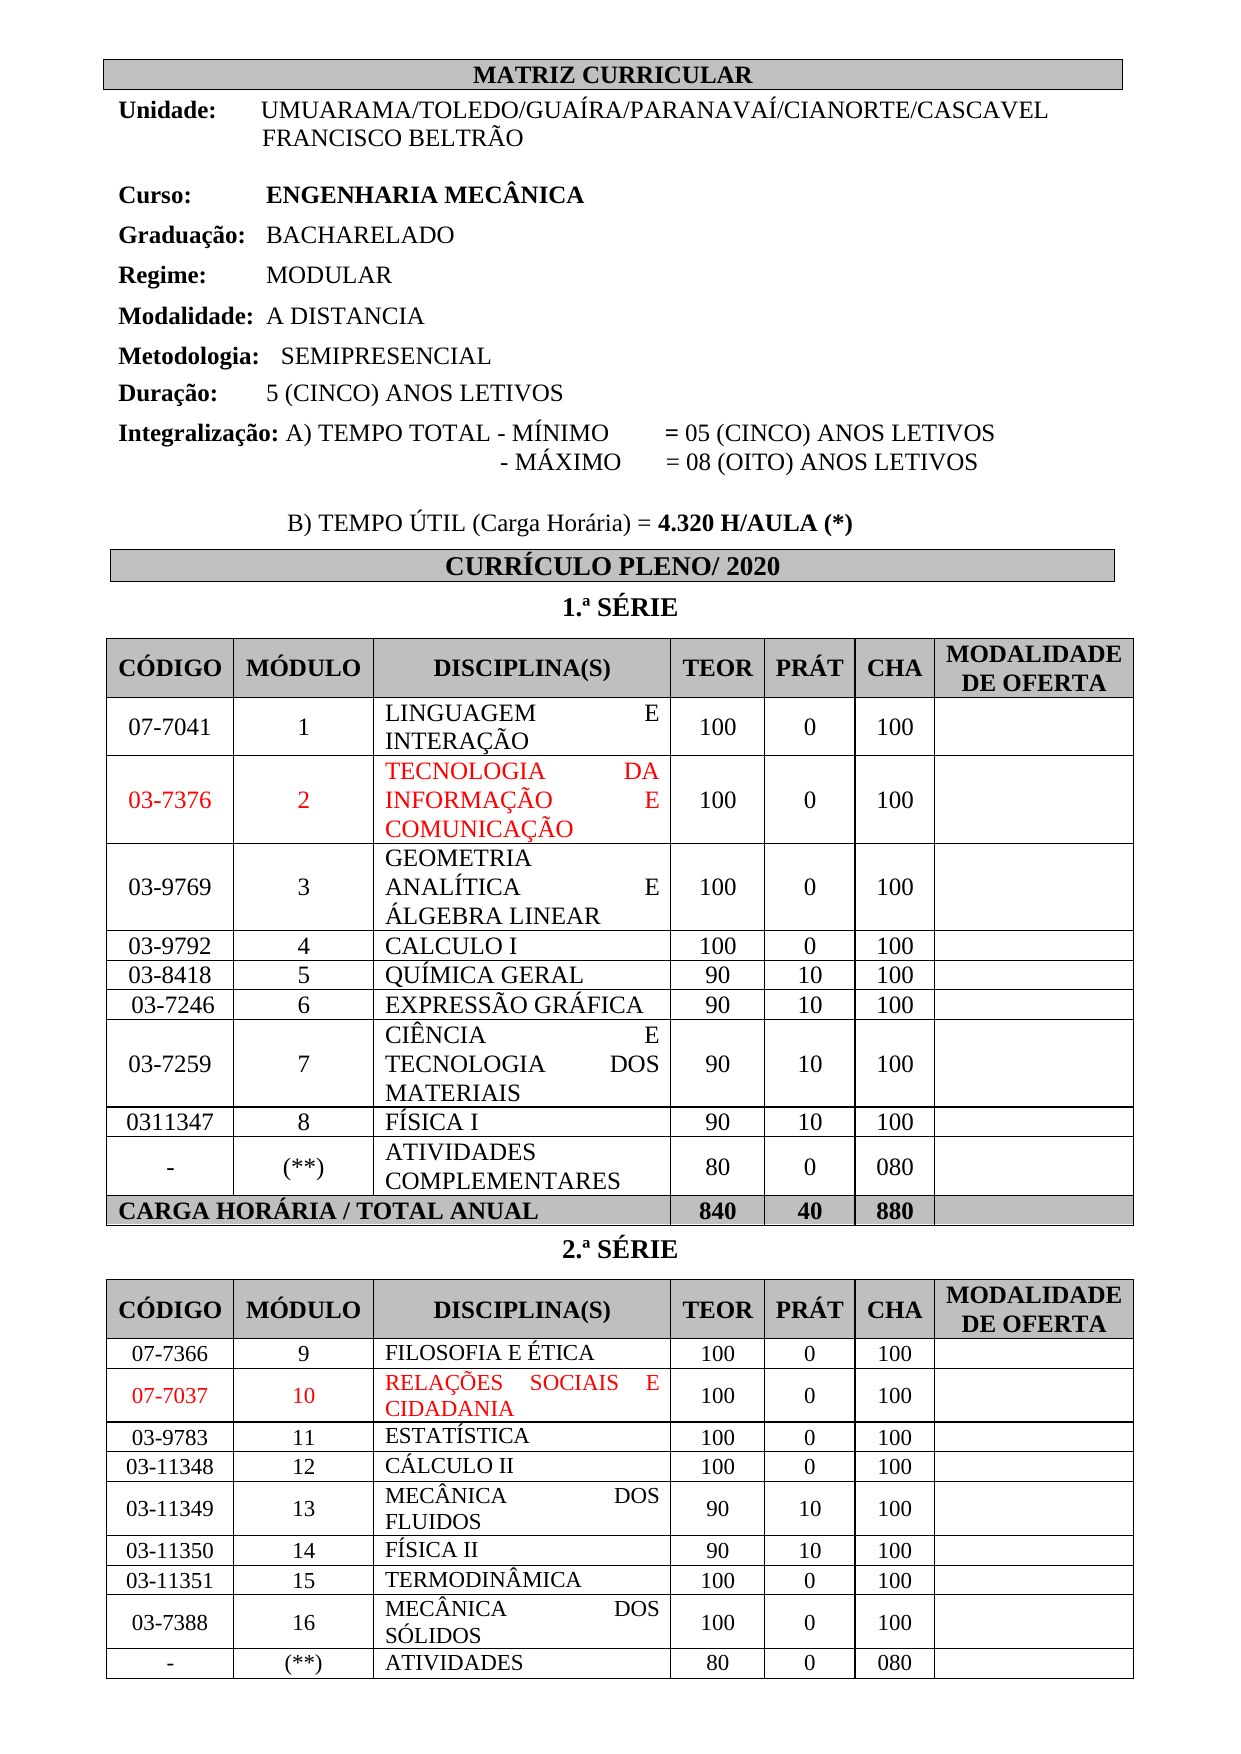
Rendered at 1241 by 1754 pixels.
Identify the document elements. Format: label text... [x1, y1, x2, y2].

table_cell [935, 990, 1133, 1019]
table_cell 080 [856, 1137, 934, 1195]
table_header MATRIZ CURRICULAR [104, 60, 1122, 89]
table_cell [374, 1649, 670, 1678]
table_header TEOR [671, 639, 764, 697]
table_header MODALIDADE DE OFERTA [935, 1280, 1133, 1338]
table_cell 4 [234, 931, 373, 959]
table_cell 100 [856, 1339, 934, 1368]
table_cell 07-7041 [107, 698, 233, 755]
table_cell 100 [856, 1452, 934, 1481]
table_cell 03-9769 [107, 844, 233, 930]
table_cell - [107, 1649, 233, 1678]
table_cell 0 [765, 1137, 854, 1195]
table_cell 0311347 [107, 1108, 233, 1136]
table_cell 90 [671, 1482, 764, 1535]
table_cell 10 [234, 1369, 373, 1421]
table_cell 100 [856, 756, 934, 842]
table_cell 100 [671, 1369, 764, 1421]
table_cell (**) [234, 1137, 373, 1195]
table_cell 03-11349 [107, 1482, 233, 1535]
table_cell 10 [765, 1536, 854, 1564]
table_cell 1 [234, 698, 373, 755]
table_cell 03-9792 [107, 931, 233, 959]
table_cell 5 [234, 961, 373, 989]
table_cell 100 [671, 1566, 764, 1594]
table_cell 15 [234, 1566, 373, 1594]
table_cell 0 [765, 1566, 854, 1594]
table_cell [935, 844, 1133, 930]
subtitle Metodologia: SEMIPRESENCIAL [118, 341, 1117, 370]
table_header CHA [856, 1280, 934, 1338]
table_cell FILOSOFIA E ÉTICA [374, 1339, 670, 1368]
table_cell 6 [234, 990, 373, 1019]
table_cell FÍSICA I [374, 1108, 670, 1136]
table_cell [935, 698, 1133, 755]
table_header Disciplina(s) [374, 639, 670, 697]
table_cell QUÍMICA GERAL [374, 961, 670, 989]
table_cell 03-11351 [107, 1566, 233, 1594]
table_cell 07-7037 [107, 1369, 233, 1421]
table_cell 080 [856, 1649, 934, 1678]
table_cell 100 [856, 1566, 934, 1594]
table_header MODALIDADE DE OFERTA [935, 639, 1133, 697]
table_cell [935, 1452, 1133, 1481]
table_cell 90 [671, 961, 764, 989]
table_cell FÍSICA II [374, 1536, 670, 1564]
table_cell - [107, 1137, 233, 1195]
table_cell 03-7246 [107, 990, 233, 1019]
table_cell 9 [234, 1339, 373, 1368]
table_cell 100 [856, 931, 934, 959]
table_cell 100 [671, 931, 764, 959]
table_header Código [107, 639, 233, 697]
table_cell 100 [856, 1369, 934, 1421]
table_cell TECNOLOGIA DA INFORMAÇÃO E COMUNICAÇÃO [374, 756, 670, 842]
table_cell 100 [856, 961, 934, 989]
table_cell 100 [856, 1595, 934, 1648]
table_cell [935, 1369, 1133, 1421]
table_header módulo [234, 639, 373, 697]
text Graduação: BACHARELADO [118, 220, 1122, 249]
table_cell 0 [765, 844, 854, 930]
table_cell LINGUAGEM E INTERAÇÃO [374, 698, 670, 755]
table_header TEOR [671, 1280, 764, 1338]
table_cell 840 [671, 1196, 764, 1224]
table_cell 10 [765, 1482, 854, 1535]
table_cell [935, 1423, 1133, 1451]
subtitle Curso: ENGENHARIA MECÂNICA [118, 180, 1117, 209]
table_cell EXPRESSÃO GRÁFICA [374, 990, 670, 1019]
table_cell 03-7259 [107, 1020, 233, 1106]
table_cell 12 [234, 1452, 373, 1481]
table_cell 03-8418 [107, 961, 233, 989]
table_cell ESTATÍSTICA [374, 1423, 670, 1451]
table_cell 7 [234, 1020, 373, 1106]
table_cell 100 [671, 1423, 764, 1451]
subtitle FRANCISCO BELTRÃO [118, 123, 1117, 152]
table_cell 03-11348 [107, 1452, 233, 1481]
table_cell CIÊNCIA E TECNOLOGIA DOS MATERIAIS [374, 1020, 670, 1106]
table_cell 90 [671, 1108, 764, 1136]
table_cell Carga Horária / Total Anual [107, 1196, 670, 1224]
subtitle Unidade: UMUARAMA/TOLEDO/GUAÍRA/PARANAVAÍ/CIANORTE/CASCAVEL [118, 95, 1117, 123]
table_cell [935, 1339, 1133, 1368]
table_cell [935, 1108, 1133, 1136]
table_cell MECÂNICA DOS SÓLIDOS [374, 1595, 670, 1648]
table_cell 90 [671, 990, 764, 1019]
text 2.ª SÉRIE [118, 1233, 1122, 1264]
table_cell 90 [671, 1020, 764, 1106]
table_cell 0 [765, 1452, 854, 1481]
table_cell [935, 931, 1133, 959]
table_cell [935, 961, 1133, 989]
table_cell 0 [765, 698, 854, 755]
table_cell [935, 1649, 1133, 1678]
table_cell 03-7388 [107, 1595, 233, 1648]
table_cell 10 [765, 990, 854, 1019]
table_cell 03-11350 [107, 1536, 233, 1564]
table_cell [935, 1595, 1133, 1648]
table_cell 100 [856, 844, 934, 930]
table_cell 100 [856, 990, 934, 1019]
table_cell 100 [856, 1020, 934, 1106]
table_cell 0 [765, 1423, 854, 1451]
table_cell 100 [856, 1423, 934, 1451]
table_cell [935, 1137, 1133, 1195]
table_cell MECÂNICA DOS FLUIDOS [374, 1482, 670, 1535]
table_header PRÁT [765, 1280, 854, 1338]
table_cell 880 [856, 1196, 934, 1224]
table_cell 14 [234, 1536, 373, 1564]
table_cell 100 [856, 1482, 934, 1535]
table_cell 100 [671, 698, 764, 755]
table_cell 03-7376 [107, 756, 233, 842]
table_cell CÁLCULO II [374, 1452, 670, 1481]
table_cell GEOMETRIA ANALÍTICA E ÁLGEBRA LINEAR [374, 844, 670, 930]
table_cell 100 [856, 698, 934, 755]
table_cell [935, 1566, 1133, 1594]
subtitle Regime: MODULAR [118, 261, 1117, 289]
table_cell 0 [765, 1339, 854, 1368]
table_cell 2 [234, 756, 373, 842]
table_cell 10 [765, 1020, 854, 1106]
table_cell 3 [234, 844, 373, 930]
table_cell 8 [234, 1108, 373, 1136]
subtitle Duração: 5 (CINCO) ANOS LETIVOS [118, 378, 1117, 407]
table_header CHA [856, 639, 934, 697]
table_header módulo [234, 1280, 373, 1338]
table_header Disciplina(s) [374, 1280, 670, 1338]
subtitle - MÁXIMO = 08 (OITO) ANOS LETIVOS [118, 447, 1117, 476]
table_cell RELAÇÕES SOCIAIS E CIDADANIA [374, 1369, 670, 1421]
table_cell 100 [671, 1595, 764, 1648]
table_cell 90 [671, 1536, 764, 1564]
table_cell 10 [765, 1108, 854, 1136]
table_cell 100 [856, 1108, 934, 1136]
table_cell 11 [234, 1423, 373, 1451]
table_cell 0 [765, 931, 854, 959]
table_cell [935, 1020, 1133, 1106]
table_cell [935, 1196, 1133, 1224]
table_cell 0 [765, 756, 854, 842]
table_cell 07-7366 [107, 1339, 233, 1368]
table_cell [935, 1536, 1133, 1564]
table_cell 10 [765, 961, 854, 989]
table_cell 13 [234, 1482, 373, 1535]
table_cell 0 [765, 1595, 854, 1648]
table_cell CALCULO I [374, 931, 670, 959]
table_cell 80 [671, 1137, 764, 1195]
table_cell 03-9783 [107, 1423, 233, 1451]
table_cell 100 [671, 756, 764, 842]
table_header CURRÍCULO PLENO/ 2020 [111, 550, 1114, 581]
table_cell 100 [671, 1452, 764, 1481]
text B) TEMPO ÚTIL (Carga Horária) = 4.320 H/AULA (*) [118, 508, 1117, 537]
table_cell ATIVIDADES COMPLEMENTARES [374, 1137, 670, 1195]
table_cell 80 [671, 1649, 764, 1678]
subtitle Integralização: A) TEMPO TOTAL - MÍNIMO = 05 (CINCO) ANOS LETIVOS [118, 418, 1117, 447]
table_cell 100 [671, 844, 764, 930]
table_cell TERMODINÂMICA [374, 1566, 670, 1594]
table_cell [935, 756, 1133, 842]
text 1.ª SÉRIE [118, 591, 1122, 622]
table_header Código [107, 1280, 233, 1338]
table_cell 0 [765, 1369, 854, 1421]
subtitle Modalidade: A DISTANCIA [118, 301, 1117, 330]
table_cell [935, 1482, 1133, 1535]
table_cell 0 [765, 1649, 854, 1678]
table_cell 16 [234, 1595, 373, 1648]
table_cell 40 [765, 1196, 854, 1224]
table_cell (**) [234, 1649, 373, 1678]
table_header PRÁT [765, 639, 854, 697]
table_cell 100 [671, 1339, 764, 1368]
table_cell 100 [856, 1536, 934, 1564]
